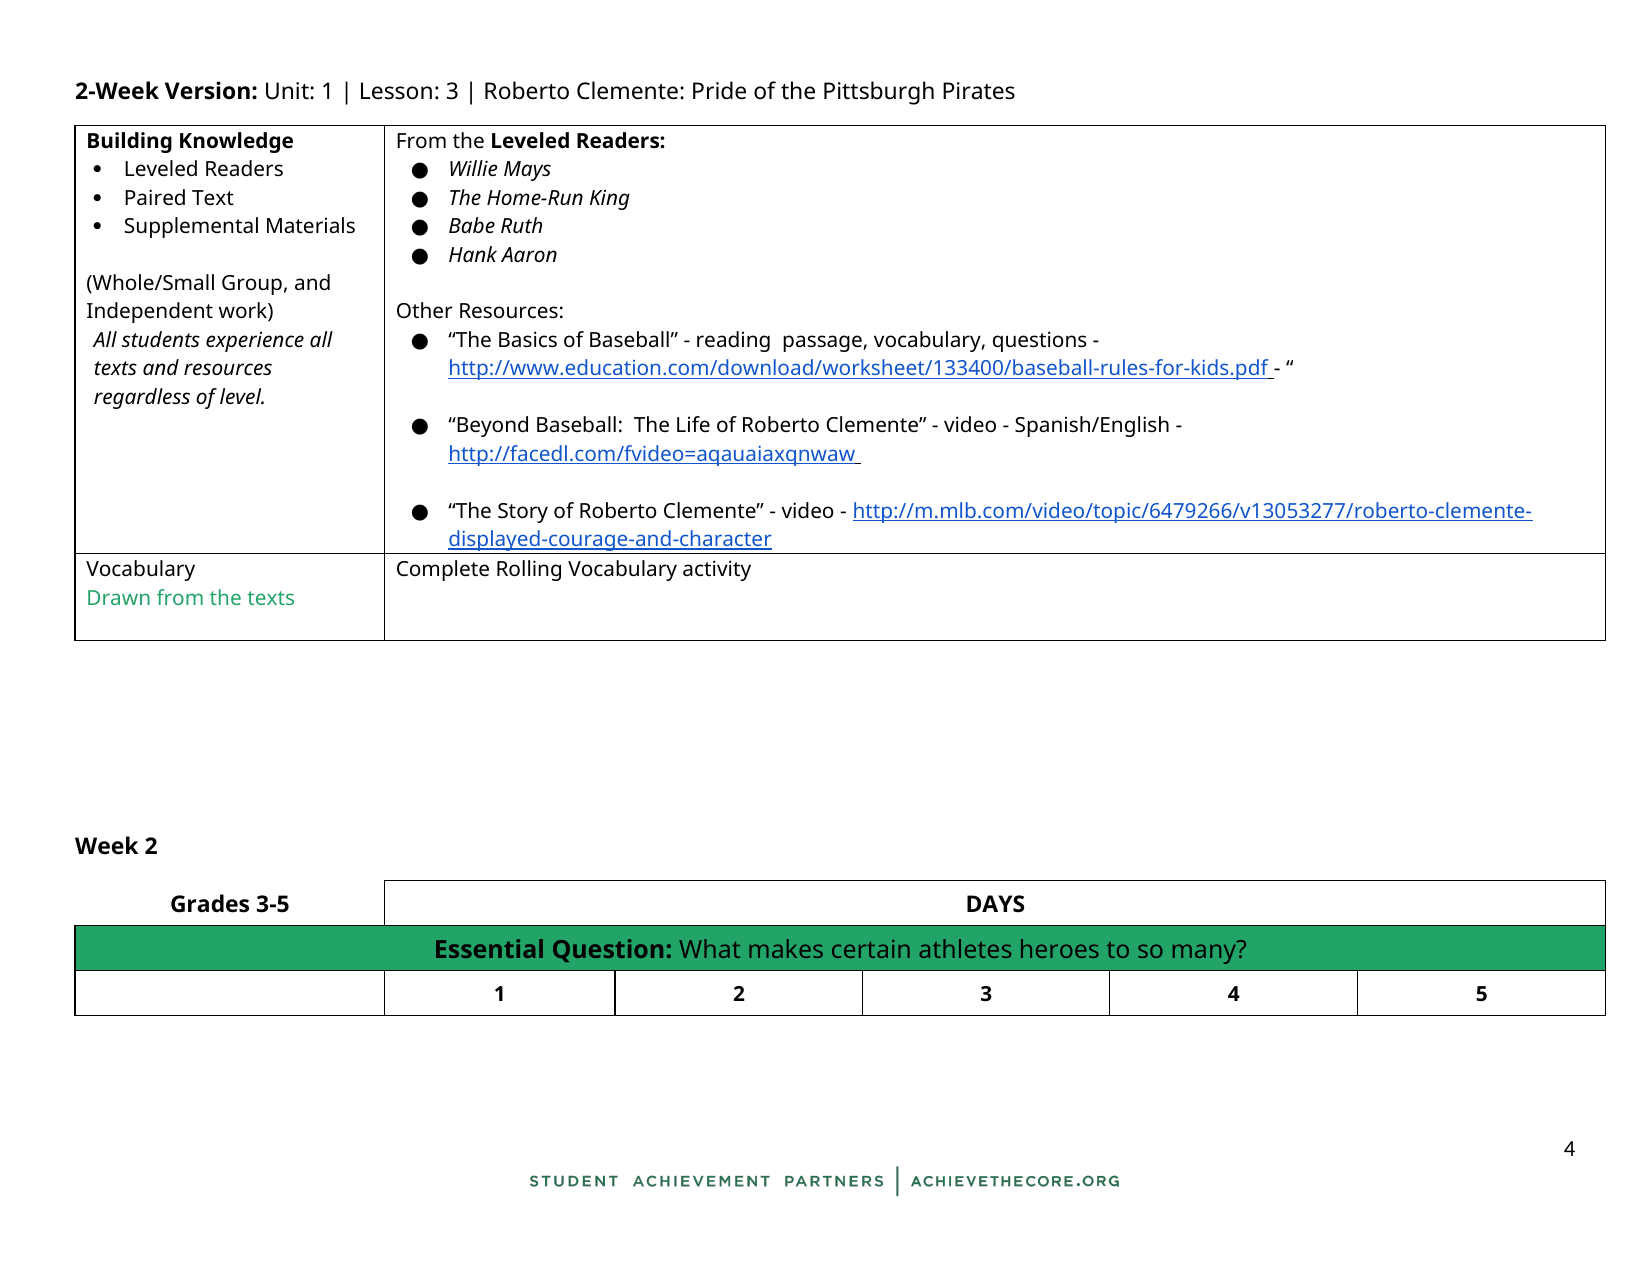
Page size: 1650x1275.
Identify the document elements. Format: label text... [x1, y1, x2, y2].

table_cell 2 [616, 971, 862, 1015]
table_cell Complete Rolling Vocabulary activity [385, 554, 1605, 640]
table_header Grades 3-5 [75, 880, 384, 925]
table_cell From the Leveled Readers: Willie Mays The Home-Run King Babe Ruth Hank Aaron Other Resources: “The Basics of Baseball” - reading passage, vocabulary, questions - http://www.education.com/download/worksheet/133400/baseball-rules-for-kids.pdf - “ “Beyond Baseball: The Life of Roberto Clemente” - video - Spanish/English - http://facedl.com/fvideo=aqauaiaxqnwaw “The Story of Roberto Clemente” - video - http://m.mlb.com/video/topic/6479266/v13053277/roberto-clemente-displayed-courage-and-character [385, 126, 1605, 553]
table_cell Building Knowledge Leveled Readers Paired Text Supplemental Materials (Whole/Small Group, and Independent work) All students experience all texts and resources regardless of level. [76, 126, 384, 553]
text Week 2 [75, 830, 1575, 861]
table_cell 3 [863, 971, 1109, 1015]
table_cell 1 [385, 971, 614, 1015]
table_header DAYS [385, 881, 1605, 925]
table_cell Essential Question: What makes certain athletes heroes to so many? [76, 926, 1605, 970]
picture [516, 1162, 1134, 1200]
table_cell 4 [1110, 971, 1357, 1015]
table_cell 5 [1358, 971, 1605, 1015]
table_cell [76, 971, 384, 1015]
table_cell Vocabulary Drawn from the texts [76, 554, 384, 640]
